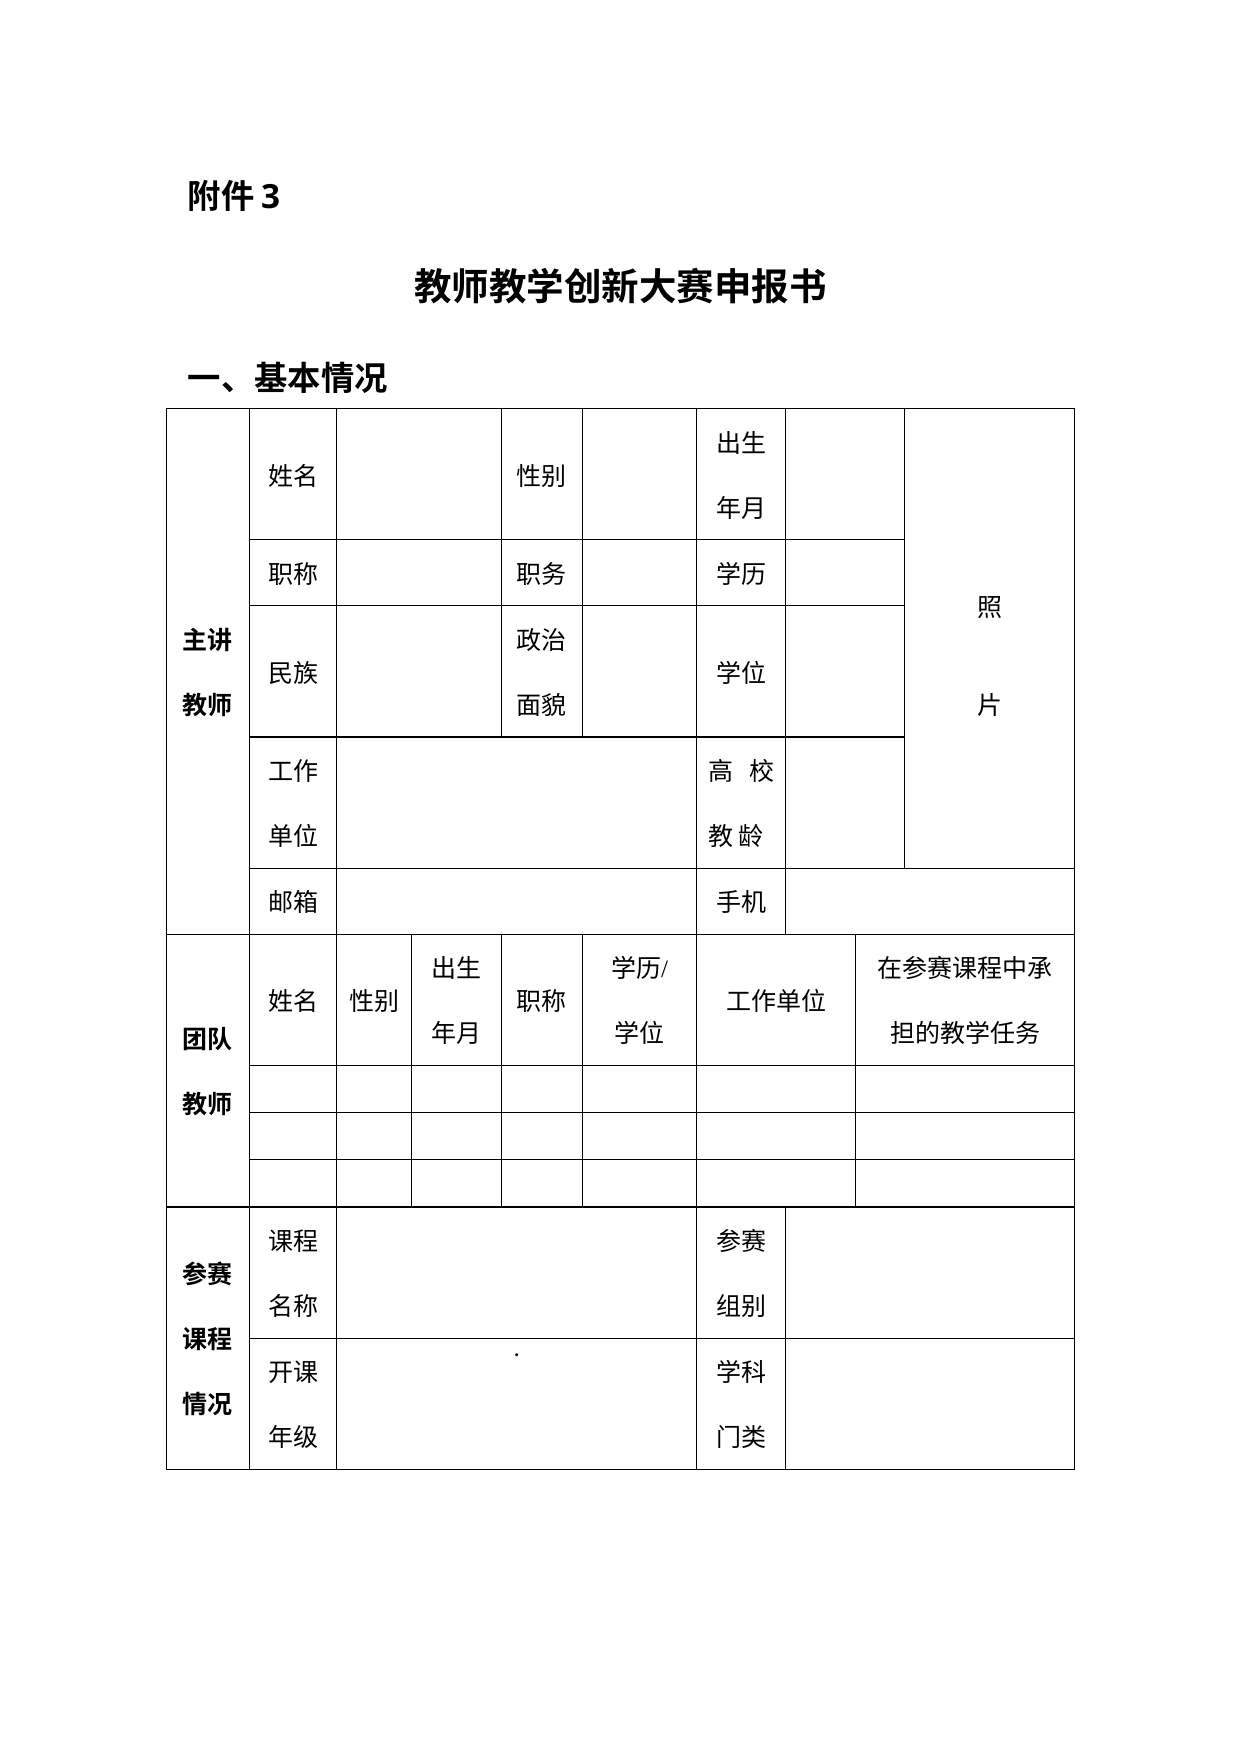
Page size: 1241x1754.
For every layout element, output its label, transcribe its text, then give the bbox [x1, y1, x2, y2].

table_cell [502, 1113, 582, 1159]
table_cell 职称 [502, 935, 582, 1064]
table_header [583, 409, 696, 539]
text 一、基本情况 [187, 343, 1053, 408]
table_cell 课程名称 [250, 1208, 336, 1337]
table_cell [337, 1113, 411, 1159]
table_cell [337, 606, 501, 736]
table_cell · [337, 1339, 696, 1468]
text 附件3 [187, 162, 1053, 227]
table_cell [337, 540, 501, 605]
table_cell [786, 738, 904, 867]
table_cell [337, 1066, 411, 1112]
table_cell 工作单位 [697, 935, 855, 1064]
table_cell [856, 1113, 1074, 1159]
table_cell 学历 [697, 540, 785, 605]
table_cell 开课年级 [250, 1339, 336, 1468]
table_cell [856, 1160, 1074, 1206]
table_cell [786, 869, 1074, 933]
table_cell [583, 1113, 696, 1159]
table_cell 学科门类 [697, 1339, 785, 1468]
table_cell [786, 606, 904, 736]
table_cell 参赛组别 [697, 1208, 785, 1337]
table_cell [697, 1066, 855, 1112]
table_cell [412, 1160, 501, 1206]
table_header 姓名 [250, 409, 336, 539]
table_cell 出生 年月 [412, 935, 501, 1064]
table_cell 工作单位 [250, 738, 336, 867]
table_cell [250, 1066, 336, 1112]
table_cell 参赛 课程 情况 [167, 1208, 249, 1468]
table_cell 姓名 [250, 935, 336, 1064]
table_cell 手机 [697, 869, 785, 933]
table_cell 民族 [250, 606, 336, 736]
table_cell [250, 1113, 336, 1159]
table_cell [856, 1066, 1074, 1112]
table_header 照 片 [905, 409, 1074, 867]
table_cell 职务 [502, 540, 582, 605]
table_cell [250, 1160, 336, 1206]
table_cell [583, 1066, 696, 1112]
table_cell [786, 540, 904, 605]
table_cell [337, 869, 696, 933]
table_cell [502, 1066, 582, 1112]
table_cell [337, 1160, 411, 1206]
table_header 性别 [502, 409, 582, 539]
table_cell 性别 [337, 935, 411, 1064]
table_cell [502, 1160, 582, 1206]
table_cell 在参赛课程中承担的教学任务 [856, 935, 1074, 1064]
table_cell [412, 1066, 501, 1112]
table_cell [697, 1160, 855, 1206]
table_cell [786, 1208, 1074, 1337]
table_cell [583, 606, 696, 736]
table_cell 团队教师 [167, 935, 249, 1206]
table_cell [412, 1113, 501, 1159]
table_cell 政治 面貌 [502, 606, 582, 736]
table_cell [583, 540, 696, 605]
table_header 主讲教师 [167, 409, 249, 933]
table_cell [337, 738, 696, 867]
table_cell 学位 [697, 606, 785, 736]
table_cell [337, 1208, 696, 1337]
table_cell 邮箱 [250, 869, 336, 933]
table_cell 学历/ 学位 [583, 935, 696, 1064]
table_header [337, 409, 501, 539]
table_cell [697, 1113, 855, 1159]
table_header 出生 年月 [697, 409, 785, 539]
text 教师教学创新大赛申报书 [187, 251, 1053, 316]
table_cell [583, 1160, 696, 1206]
table_cell 职称 [250, 540, 336, 605]
table_header [786, 409, 904, 539]
table_cell [786, 1339, 1074, 1468]
table_cell 高校教 龄 [697, 738, 785, 867]
